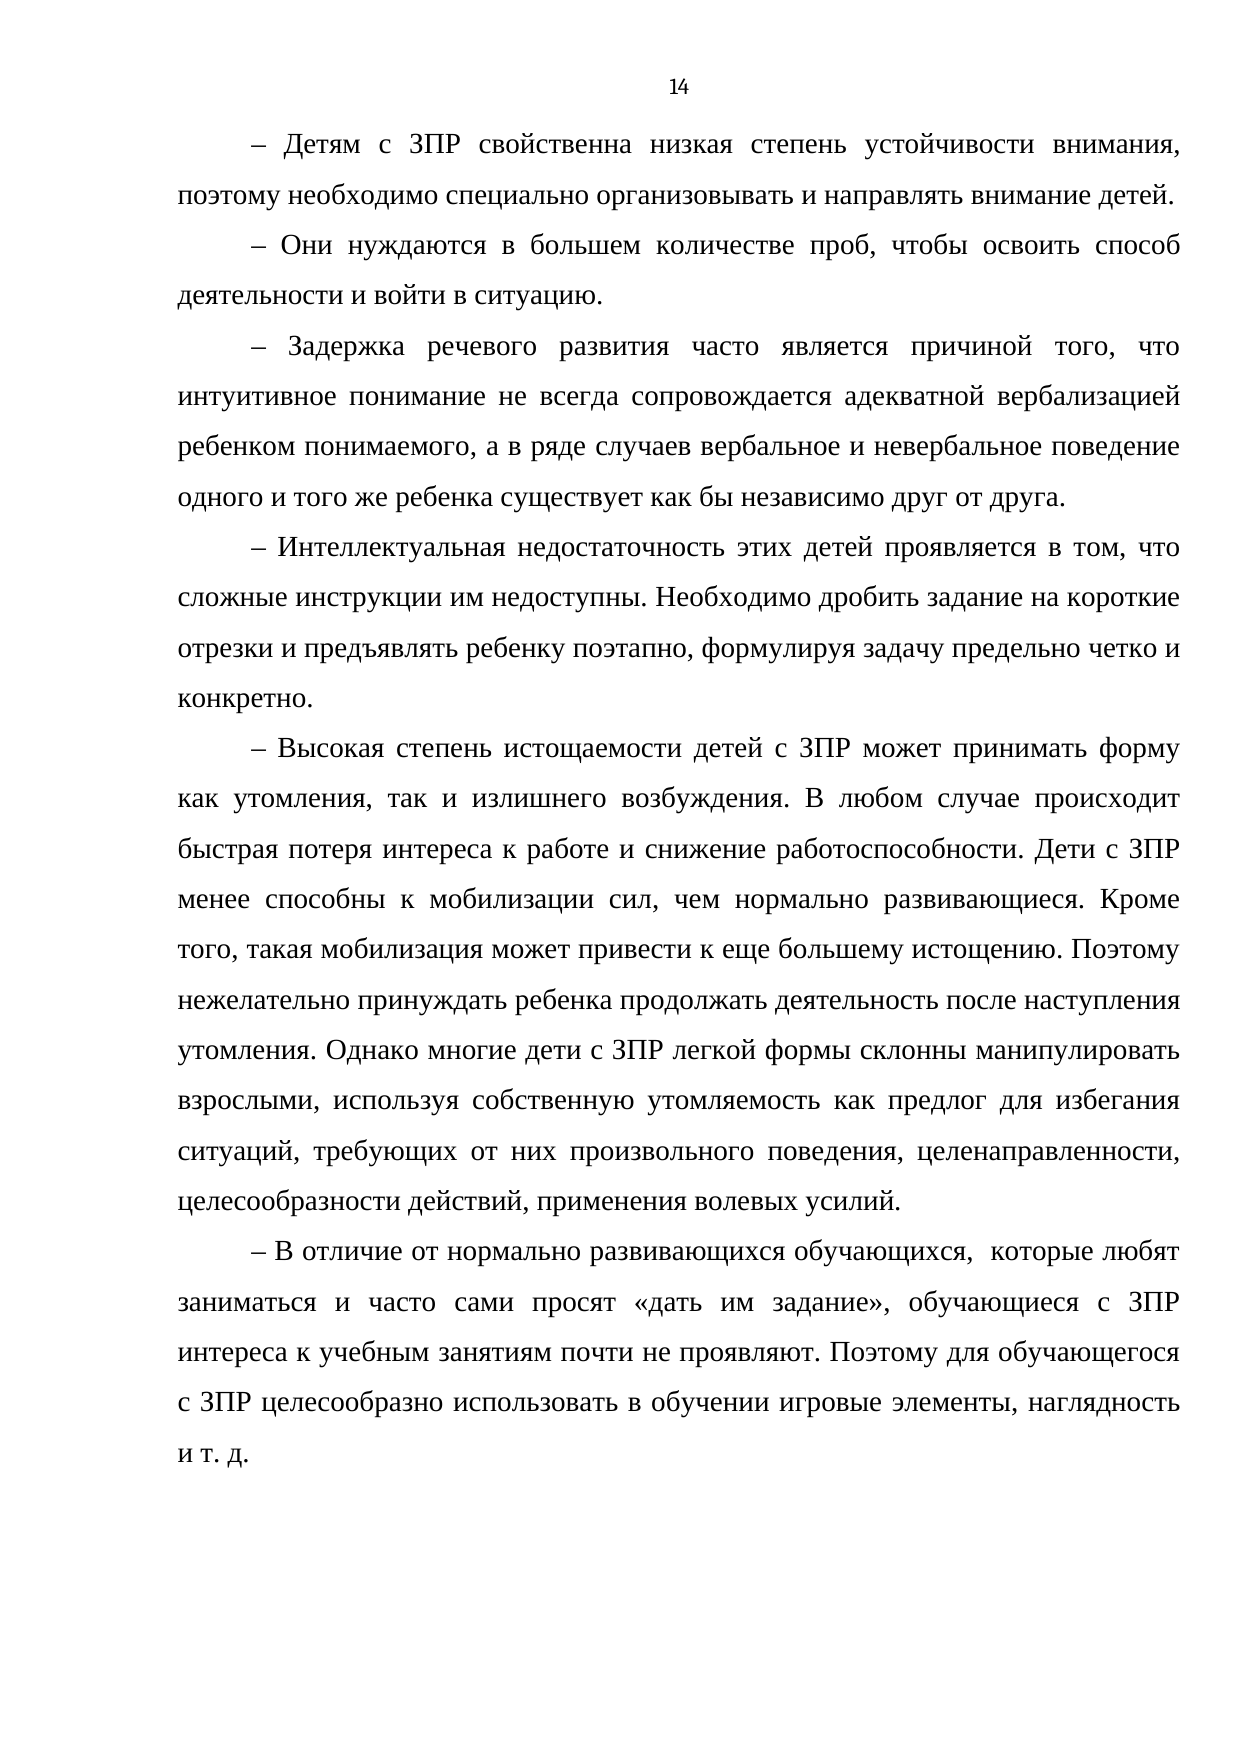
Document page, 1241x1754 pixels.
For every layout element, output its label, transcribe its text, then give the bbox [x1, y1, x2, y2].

text – Задержка речевого развития часто является причиной того, что интуитивное понимание не всегда сопровождается адекватной вербализацией ребенком понимаемого, а в ряде случаев вербальное и невербальное поведение одного и того же ребенка существует как бы независимо друг от друга. [177, 328, 1181, 512]
text – Интеллектуальная недостаточность этих детей проявляется в том, что сложные инструкции им недоступны. Необходимо дробить задание на короткие отрезки и предъявлять ребенку поэтапно, формулируя задачу предельно четко и конкретно. [177, 529, 1181, 713]
text – Детям с ЗПР свойственна низкая степень устойчивости внимания, поэтому необходимо специально организовывать и направлять внимание детей. [177, 127, 1181, 210]
text – Они нуждаются в большем количестве проб, чтобы освоить способ деятельности и войти в ситуацию. [177, 227, 1181, 311]
text – В отличие от нормально развивающихся обучающихся, которые любят заниматься и часто сами просят «дать им задание», обучающиеся с ЗПР интереса к учебным занятиям почти не проявляют. Поэтому для обучающегося с ЗПР целесообразно использовать в обучении игровые элементы, наглядность и т. д. [177, 1233, 1181, 1468]
text – Высокая степень истощаемости детей с ЗПР может принимать форму как утомления, так и излишнего возбуждения. В любом случае происходит быстрая потеря интереса к работе и снижение работоспособности. Дети с ЗПР менее способны к мобилизации сил, чем нормально развивающиеся. Кроме того, такая мобилизация может привести к еще большему истощению. Поэтому нежелательно принуждать ребенка продолжать деятельность после наступления утомления. Однако многие дети с ЗПР легкой формы склонны манипулировать взрослыми, используя собственную утомляемость как предлог для избегания ситуаций, требующих от них произвольного поведения, целенаправленности, целесообразности действий, применения волевых усилий. [177, 730, 1181, 1217]
